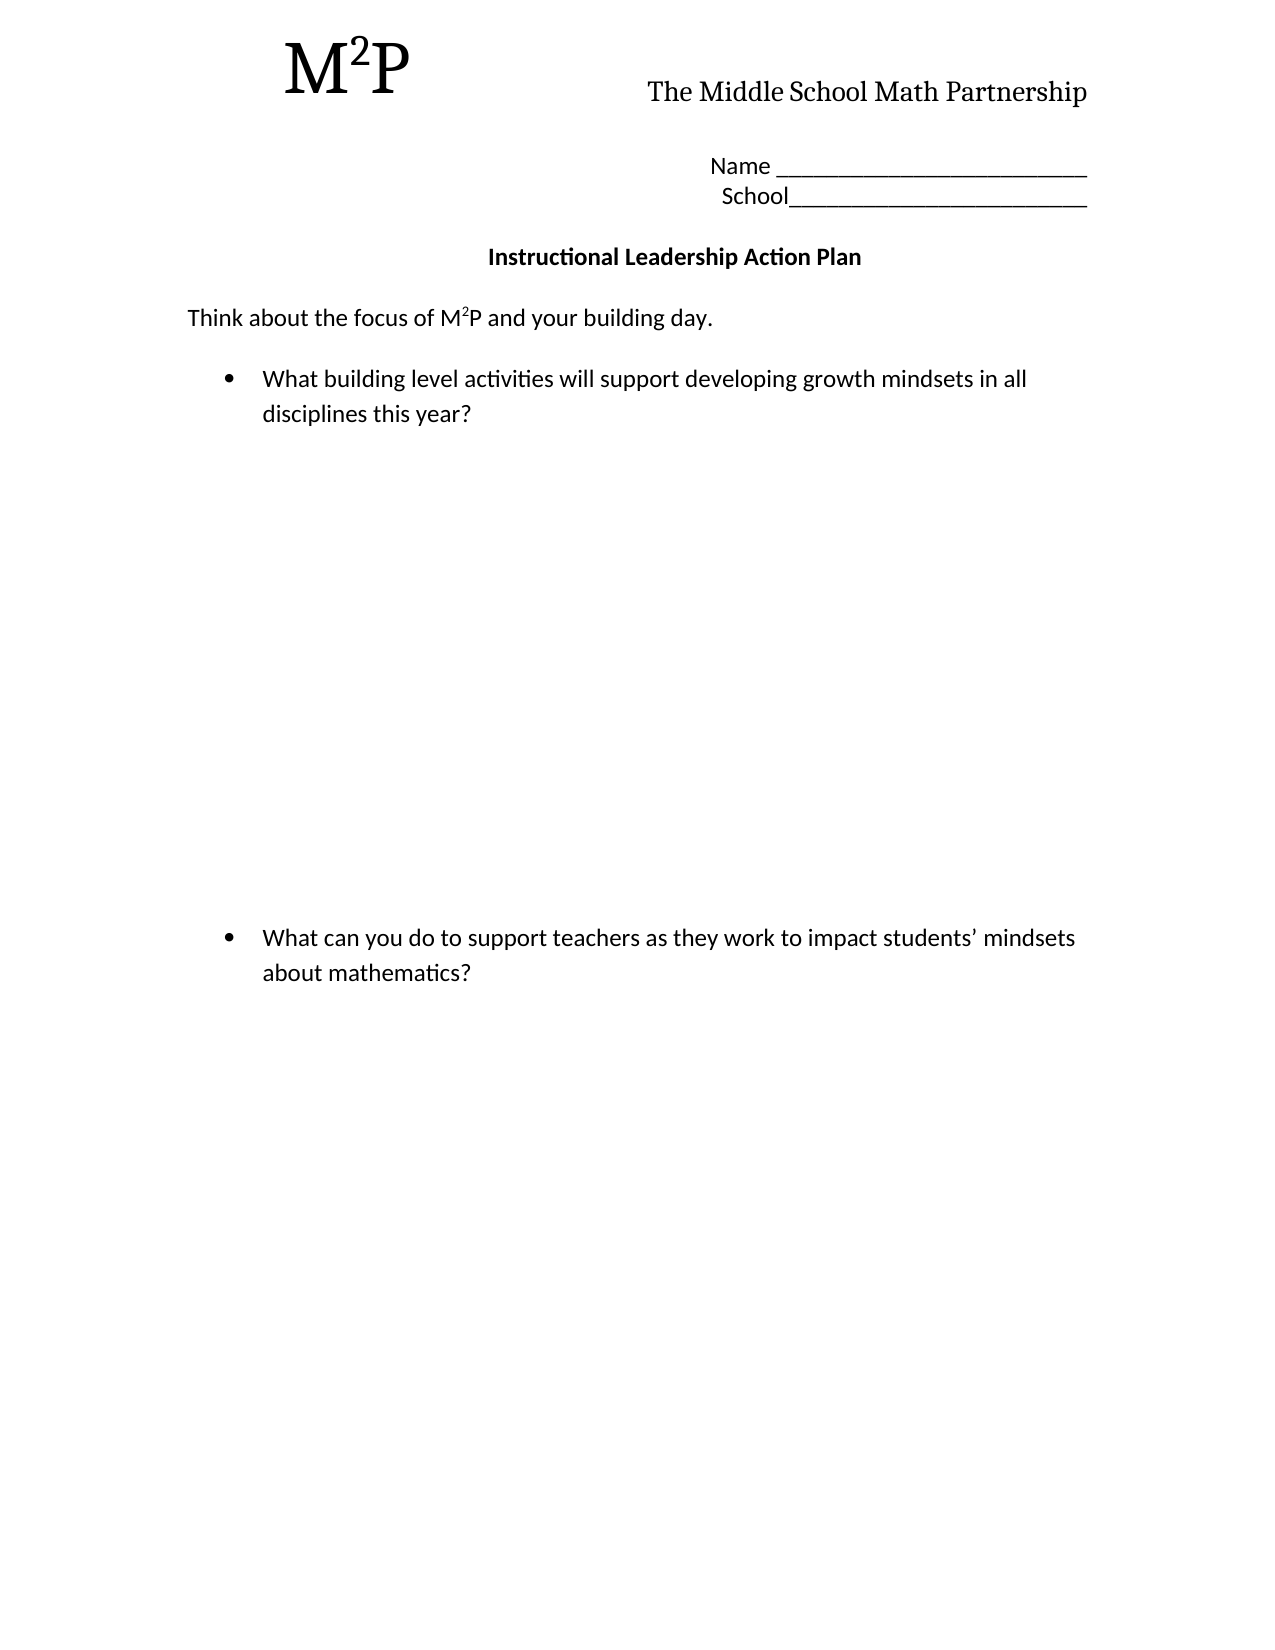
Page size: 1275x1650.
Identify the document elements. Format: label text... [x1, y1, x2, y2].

list What building level activities will support developing growth mindsets in all disciplines this year? [225, 364, 1087, 429]
text School________________________ [187, 181, 1087, 211]
list What can you do to support teachers as they work to impact students’ mindsets about mathematics? [225, 922, 1087, 987]
text Think about the focus of M2P and your building day. [187, 303, 1087, 333]
list Instructional Leadership Action Plan [262, 242, 1087, 272]
text Name _________________________ [187, 150, 1087, 181]
